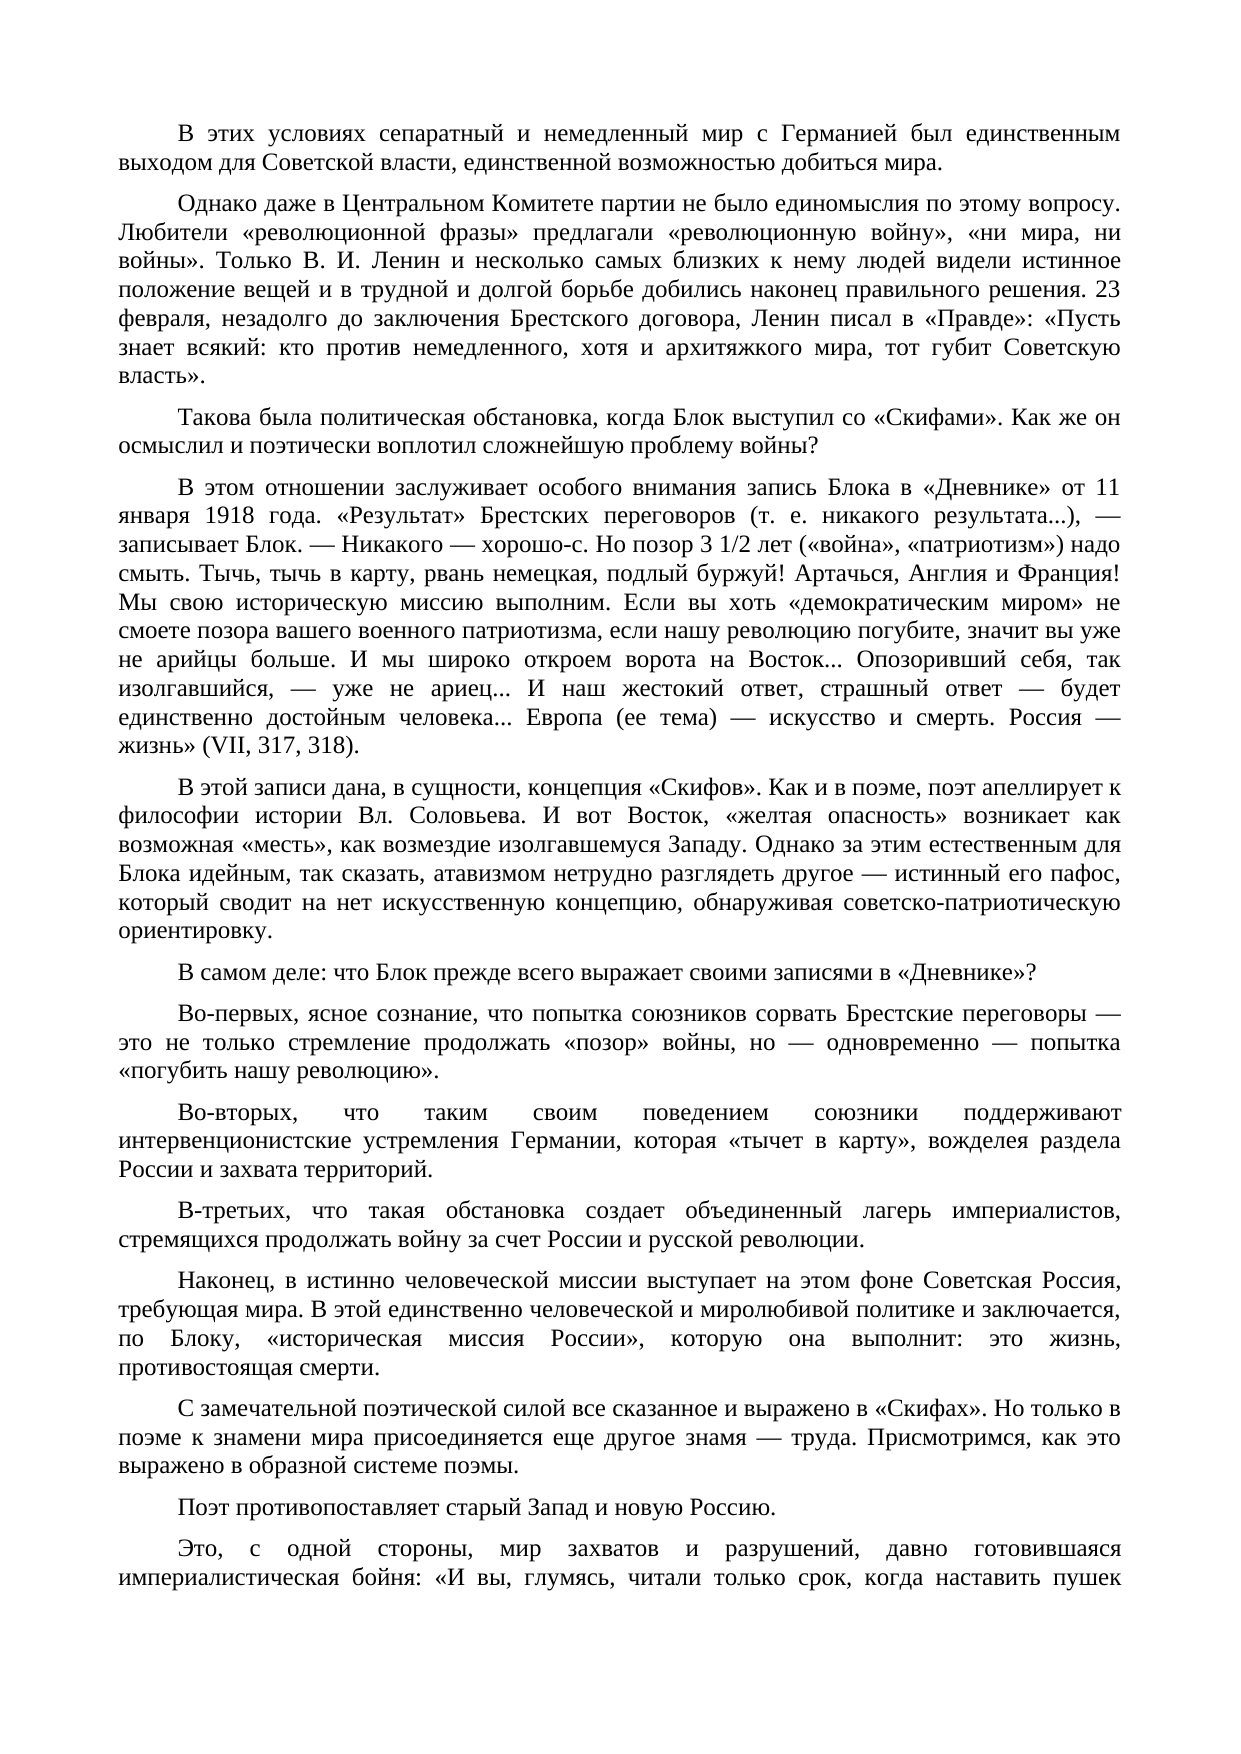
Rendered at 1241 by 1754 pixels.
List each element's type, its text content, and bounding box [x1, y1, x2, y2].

text Такова была политическая обстановка, когда Блок выступил со «Скифами». Как же он осмыслил и поэтически воплотил сложнейшую проблему войны? [118, 402, 1122, 459]
text Поэт противопоставляет старый Запад и новую Россию. [118, 1492, 1122, 1521]
text В самом деле: что Блок прежде всего выражает своими записями в «Дневнике»? [118, 957, 1122, 986]
text В этой записи дана, в сущности, концепция «Скифов». Как и в поэме, поэт апеллирует к философии истории Вл. Соловьева. И вот Восток, «желтая опасность» возникает как возможная «месть», как возмездие изолгавшемуся Западу. Однако за этим естественным для Блока идейным, так сказать, атавизмом нетрудно разглядеть другое — истинный его пафос, который сводит на нет искусственную концепцию, обнаруживая советско-патриотическую ориентировку. [118, 772, 1122, 944]
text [118, 1533, 1122, 1591]
text Во-вторых, что таким своим поведением союзники поддерживают интервенционистские устремления Германии, которая «тычет в карту», вожделея раздела России и захвата территорий. [118, 1097, 1122, 1183]
text В этих условиях сепаратный и немедленный мир с Германией был единственным выходом для Советской власти, единственной возможностью добиться мира. [118, 118, 1122, 176]
text Во-первых, ясное сознание, что попытка союзников сорвать Брестские переговоры — это не только стремление продолжать «позор» войны, но — одновременно — попытка «погубить нашу революцию». [118, 998, 1122, 1084]
text Однако даже в Центральном Комитете партии не было единомыслия по этому вопросу. Любители «революционной фразы» предлагали «революционную войну», «ни мира, ни войны». Только В. И. Ленин и несколько самых близких к нему людей видели истинное положение вещей и в трудной и долгой борьбе добились наконец правильного решения. 23 февраля, незадолго до заключения Брестского договора, Ленин писал в «Правде»: «Пусть знает всякий: кто против немедленного, хотя и архитяжкого мира, тот губит Советскую власть». [118, 188, 1122, 389]
text Наконец, в истинно человеческой миссии выступает на этом фоне Советская Россия, требующая мира. В этой единственно человеческой и миролюбивой политике и заключается, по Блоку, «историческая миссия России», которую она выполнит: это жизнь, противостоящая смерти. [118, 1266, 1122, 1381]
text С замечательной поэтической силой все сказанное и выражено в «Скифах». Но только в поэме к знамени мира присоединяется еще другое знамя — труда. Присмотримся, как это выражено в образной системе поэмы. [118, 1393, 1122, 1479]
text В-третьих, что такая обстановка создает объединенный лагерь империалистов, стремящихся продолжать войну за счет России и русской революции. [118, 1196, 1122, 1253]
text В этом отношении заслуживает особого внимания запись Блока в «Дневнике» от 11 января 1918 года. «Результат» Брестских переговоров (т. е. никакого результата...), — записывает Блок. — Никакого — хорошо-с. Но позор 3 1/2 лет («война», «патриотизм») надо смыть. Тычь, тычь в карту, рвань немецкая, подлый буржуй! Артачься, Англия и Франция! Мы свою историческую миссию выполним. Если вы хоть «демократическим миром» не смоете позора вашего военного патриотизма, если нашу революцию погубите, значит вы уже не арийцы больше. И мы широко откроем ворота на Восток... Опозоривший себя, так изолгавшийся, — уже не ариец... И наш жестокий ответ, страшный ответ — будет единственно достойным человека... Европа (ее тема) — искусство и смерть. Россия — жизнь» (VII, 317, 318). [118, 472, 1122, 759]
